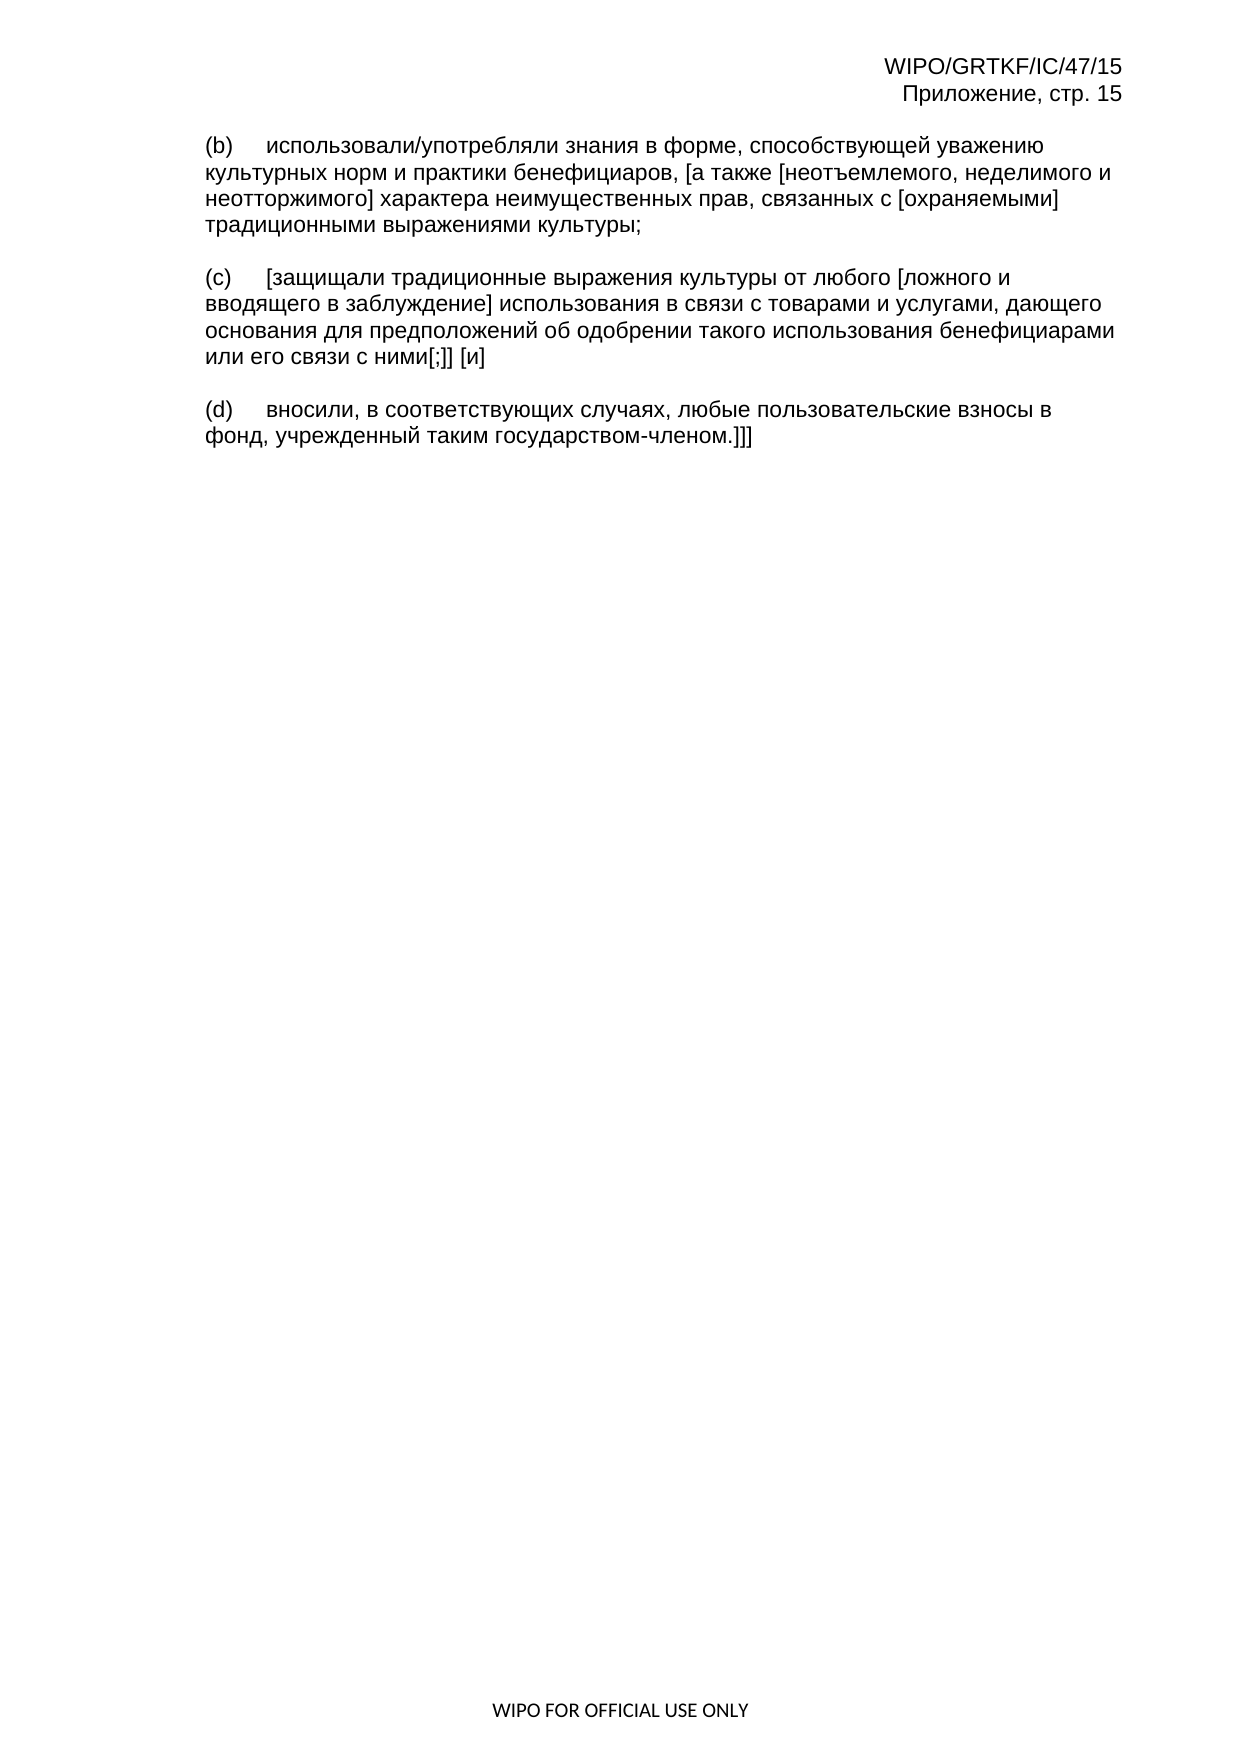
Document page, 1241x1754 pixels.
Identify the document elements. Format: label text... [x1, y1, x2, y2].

text (b) использовали/употребляли знания в форме, способствующей уважению культурных норм и практики бенефициаров, [а также [неотъемлемого, неделимого и неотторжимого] характера неимущественных прав, связанных с [охраняемыми] традиционными выражениями культуры; [205, 132, 1122, 238]
text (c) [защищали традиционные выражения культуры от любого [ложного и вводящего в заблуждение] использования в связи с товарами и услугами, дающего основания для предположений об одобрении такого использования бенефициарами или его связи с ними[;]] [и] [205, 264, 1122, 369]
text (d) вносили, в соответствующих случаях, любые пользовательские взносы в фонд, учрежденный таким государством-членом.]]] [205, 396, 1122, 448]
